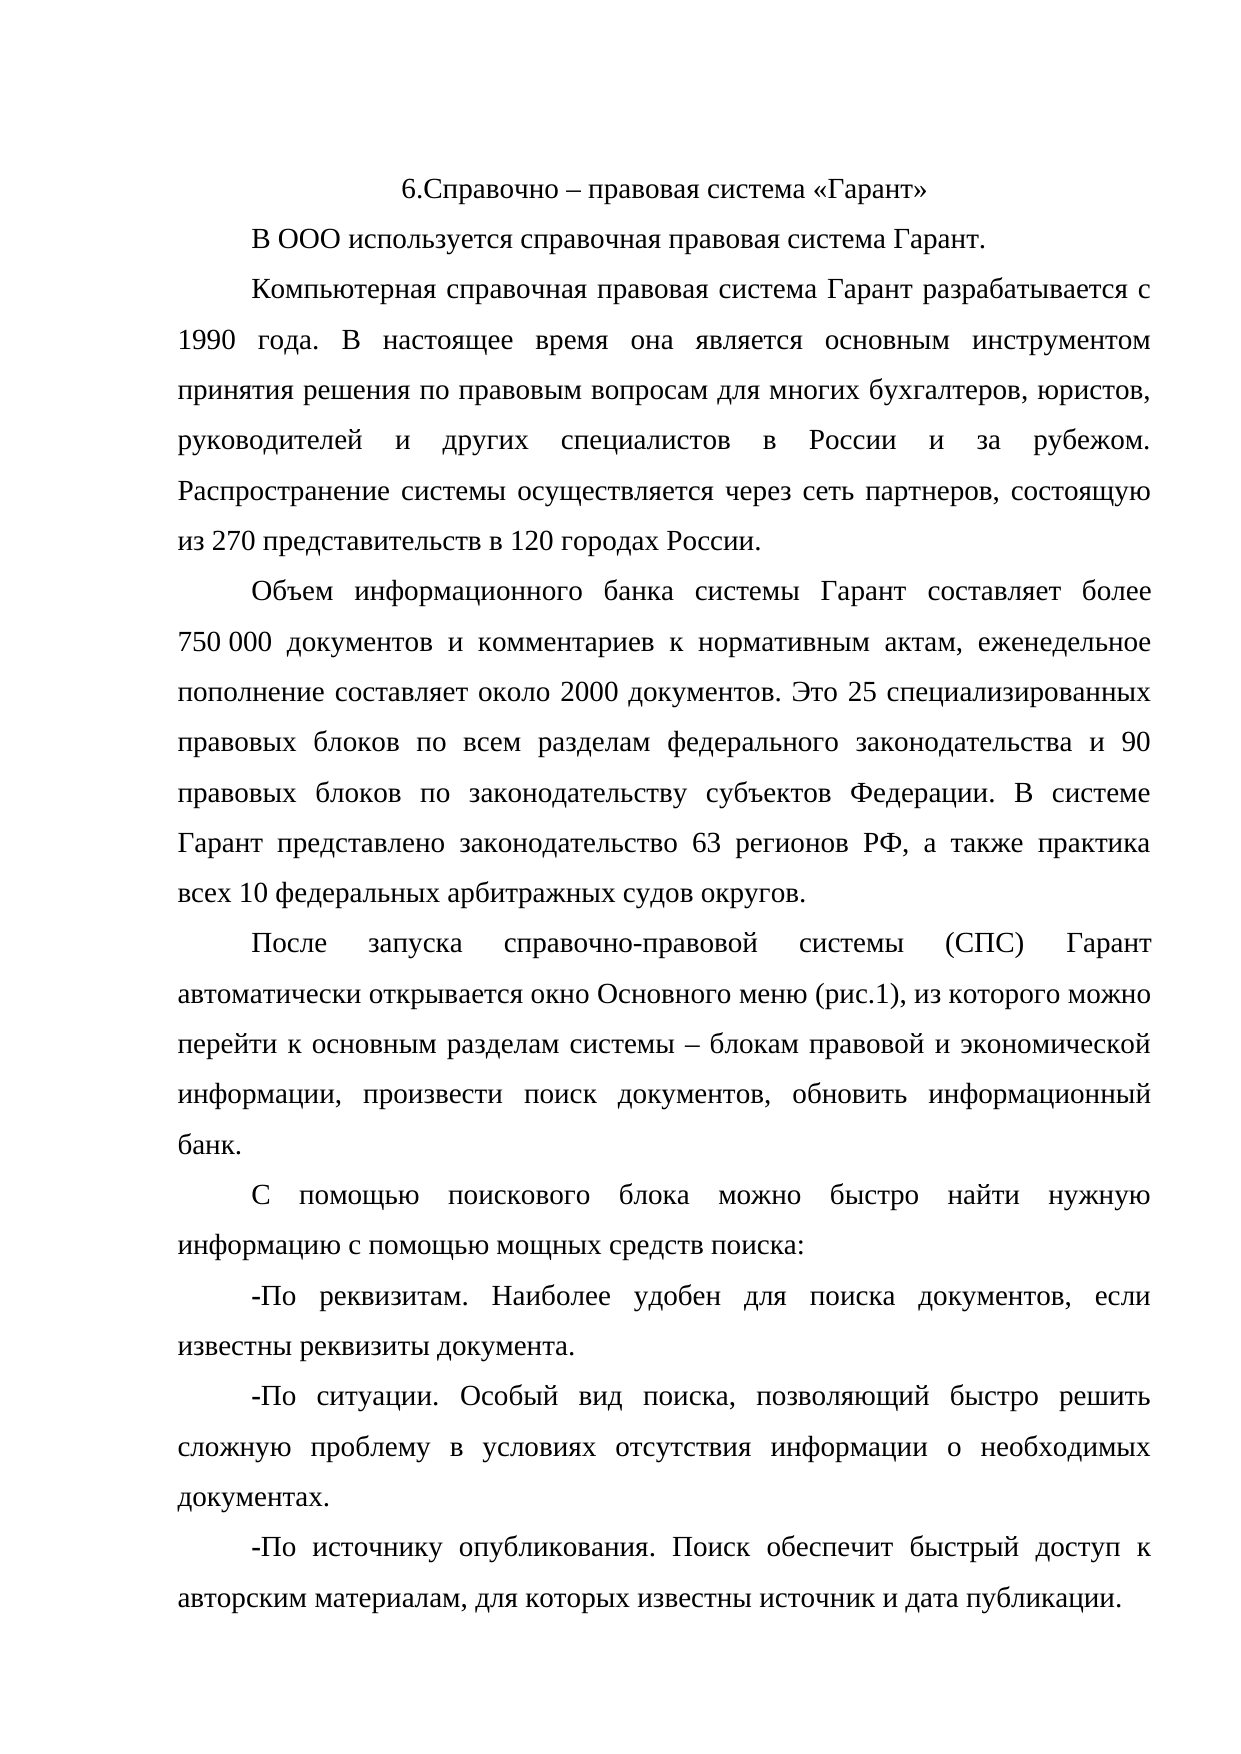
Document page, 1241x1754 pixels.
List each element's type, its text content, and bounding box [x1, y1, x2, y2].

text После запуска справочно-правовой системы (СПС) Гарант автоматически открывается окно Основного меню (рис.1), из которого можно перейти к основным разделам системы – блокам правовой и экономической информации, произвести поиск документов, обновить информационный банк. [177, 926, 1152, 1160]
text Объем информационного банка системы Гарант составляет более 750 000 документов и комментариев к нормативным актам, еженедельное пополнение составляет около 2000 документов. Это 25 специализированных правовых блоков по всем разделам федерального законодательства и 90 правовых блоков по законодательству субъектов Федерации. В системе Гарант представлено законодательство 63 регионов РФ, а также практика всех 10 федеральных арбитражных судов округов. [177, 573, 1152, 909]
text -По реквизитам. Наиболее удобен для поиска документов, если известны реквизиты документа. [177, 1278, 1152, 1362]
text В ООО используется справочная правовая система Гарант. [177, 221, 1152, 255]
text -По ситуации. Особый вид поиска, позволяющий быстро решить сложную проблему в условиях отсутствия информации о необходимых документах. [177, 1378, 1152, 1513]
text 6.Справочно – правовая система «Гарант» [177, 171, 1152, 204]
text -По источнику опубликования. Поиск обеспечит быстрый доступ к авторским материалам, для которых известны источник и дата публикации. [177, 1529, 1152, 1613]
text Компьютерная справочная правовая система Гарант разрабатывается с 1990 года. В настоящее время она является основным инструментом принятия решения по правовым вопросам для многих бухгалтеров, юристов, руководителей и других специалистов в России и за рубежом. Распространение системы осуществляется через сеть партнеров, состоящую из 270 представительств в 120 городах России. [177, 272, 1152, 557]
text С помощью поискового блока можно быстро найти нужную информацию с помощью мощных средств поиска: [177, 1177, 1152, 1261]
